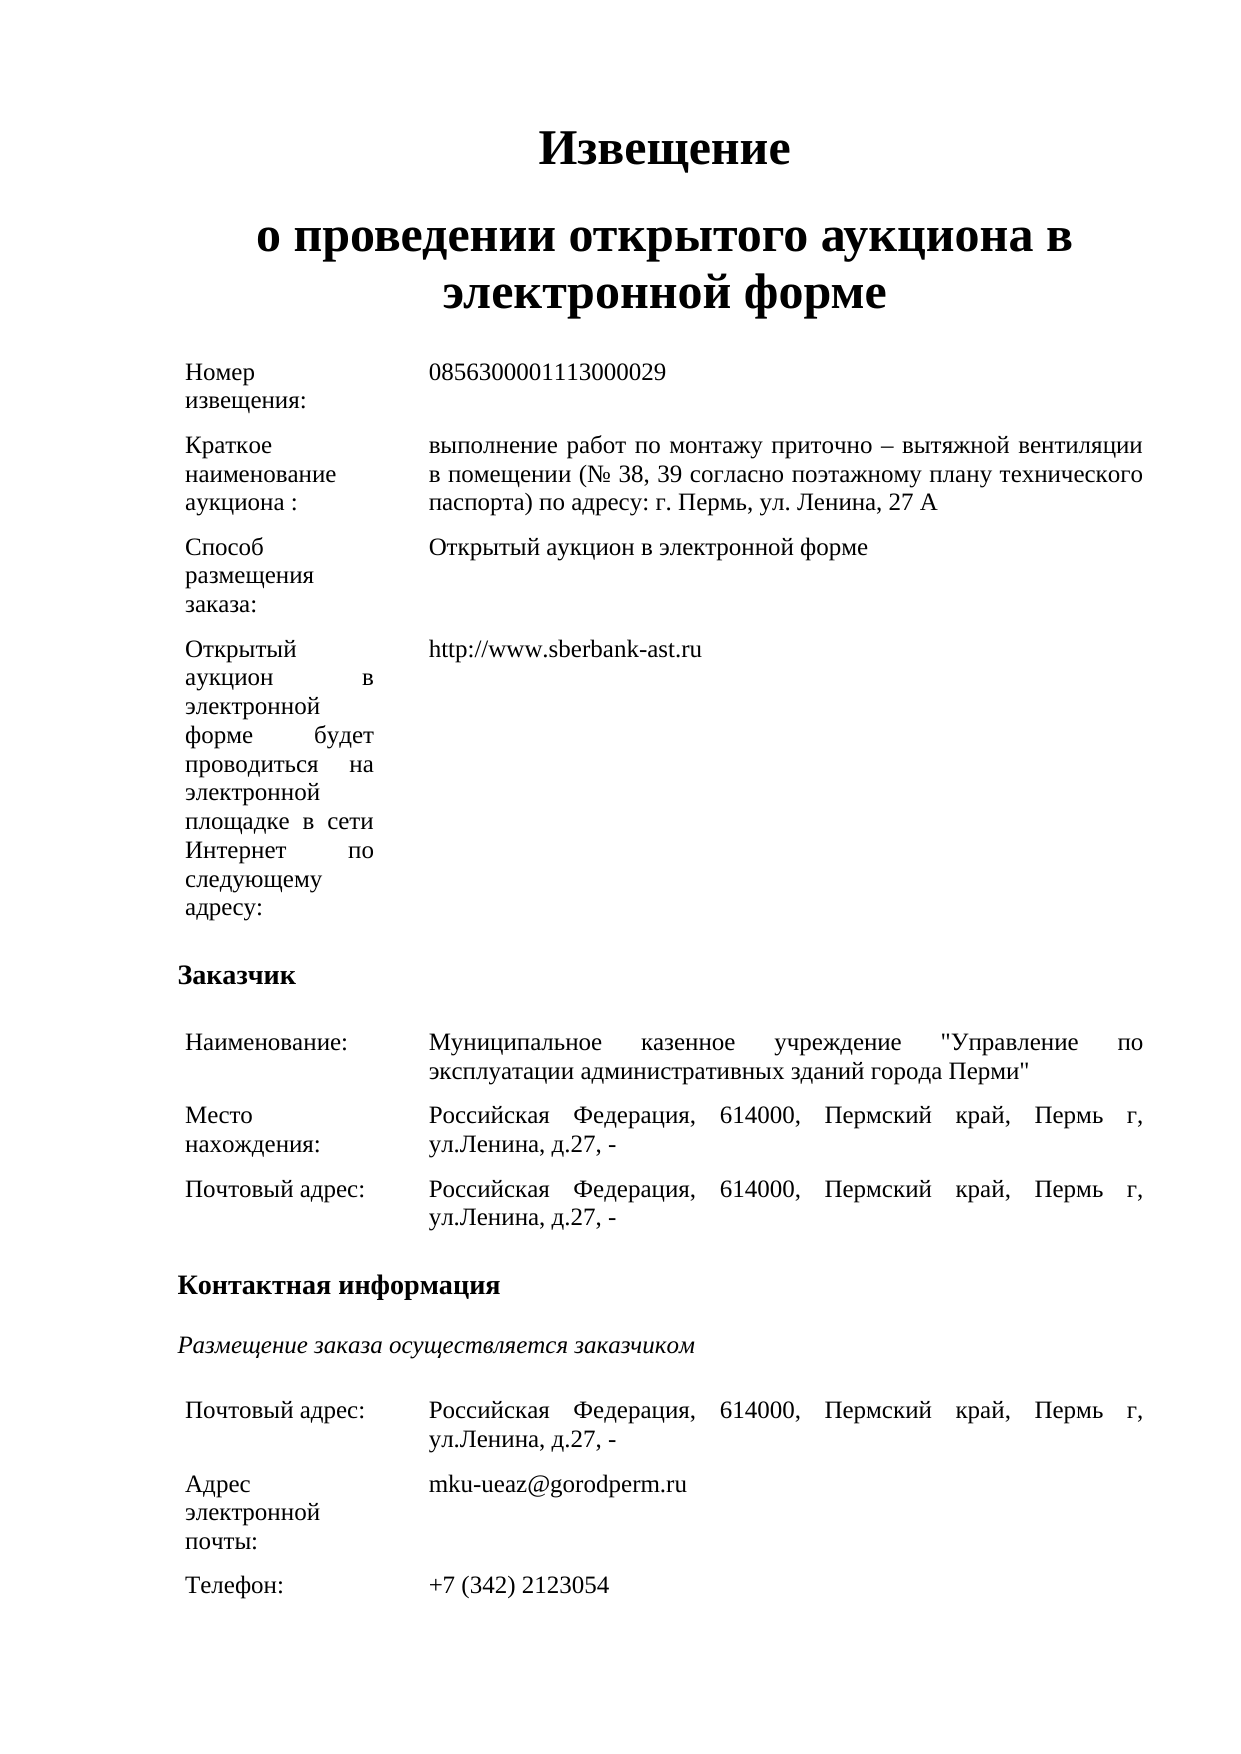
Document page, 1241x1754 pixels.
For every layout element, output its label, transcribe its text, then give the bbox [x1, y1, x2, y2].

table_header 0856300001113000029 [421, 349, 1152, 422]
table_header Наименование: [177, 1020, 421, 1093]
table_header Номер извещения: [177, 349, 421, 422]
table_cell http://www.sberbank-ast.ru [421, 626, 1152, 929]
table_header Почтовый адрес: [177, 1388, 421, 1461]
table_cell Место нахождения: [177, 1093, 421, 1166]
table_header Российская Федерация, 614000, Пермский край, Пермь г, ул.Ленина, д.27, - [421, 1388, 1152, 1461]
table_cell Краткое наименование аукциона : [177, 422, 421, 524]
table_cell выполнение работ по монтажу приточно – вытяжной вентиляции в помещении (№ 38, 39 согласно поэтажному плану технического паспорта) по адресу: г. Пермь, ул. Ленина, 27 А [421, 422, 1152, 524]
table_cell Почтовый адрес: [177, 1166, 421, 1239]
table_cell Адрес электронной почты: [177, 1461, 421, 1563]
text Контактная информация [177, 1268, 1152, 1301]
table_cell Открытый аукцион в электронной форме будет проводиться на электронной площадке в сети Интернет по следующему адресу: [177, 626, 421, 929]
table_cell Способ размещения заказа: [177, 524, 421, 626]
table_cell Телефон: [177, 1563, 421, 1607]
text о проведении открытого аукциона в электронной форме [177, 205, 1152, 320]
text Извещение [177, 118, 1152, 176]
text Заказчик [177, 958, 1152, 991]
table_header Муниципальное казенное учреждение "Управление по эксплуатации административных зданий города Перми" [421, 1020, 1152, 1093]
table_cell +7 (342) 2123054 [421, 1563, 1152, 1607]
text Размещение заказа осуществляется заказчиком [177, 1330, 1152, 1358]
table_cell Российская Федерация, 614000, Пермский край, Пермь г, ул.Ленина, д.27, - [421, 1093, 1152, 1166]
table_cell Открытый аукцион в электронной форме [421, 524, 1152, 626]
table_cell mku-ueaz@gorodperm.ru [421, 1461, 1152, 1563]
table_cell Российская Федерация, 614000, Пермский край, Пермь г, ул.Ленина, д.27, - [421, 1166, 1152, 1239]
